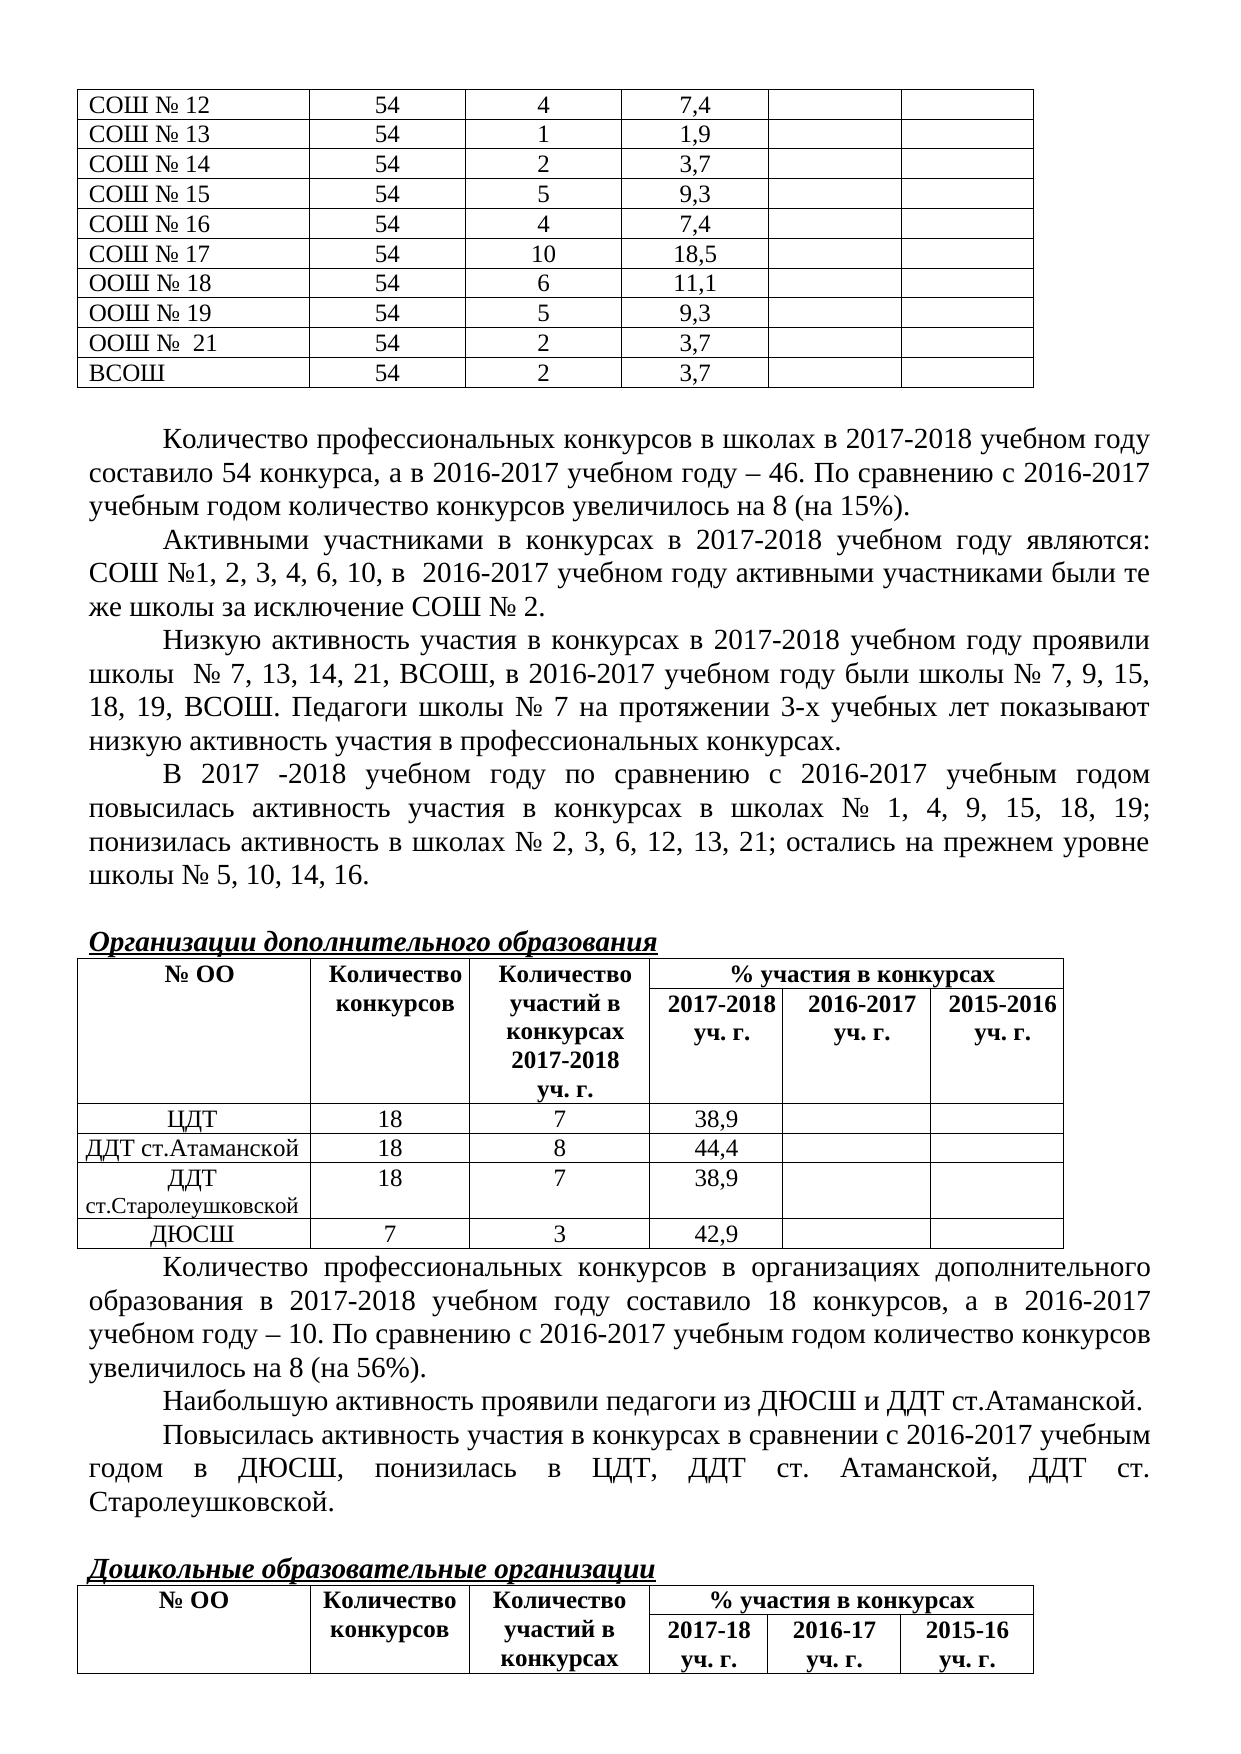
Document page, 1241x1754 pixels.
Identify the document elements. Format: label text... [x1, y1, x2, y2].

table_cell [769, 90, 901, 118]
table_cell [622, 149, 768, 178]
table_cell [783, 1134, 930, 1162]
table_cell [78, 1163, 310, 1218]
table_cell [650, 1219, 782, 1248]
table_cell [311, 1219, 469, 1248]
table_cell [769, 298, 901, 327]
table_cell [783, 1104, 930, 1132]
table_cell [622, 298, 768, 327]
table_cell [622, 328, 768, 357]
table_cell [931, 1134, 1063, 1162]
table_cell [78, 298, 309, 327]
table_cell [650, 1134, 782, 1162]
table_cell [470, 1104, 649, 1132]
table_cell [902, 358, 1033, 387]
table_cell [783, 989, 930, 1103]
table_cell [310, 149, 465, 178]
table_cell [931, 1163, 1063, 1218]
text Организации дополнительного образования [89, 924, 1152, 958]
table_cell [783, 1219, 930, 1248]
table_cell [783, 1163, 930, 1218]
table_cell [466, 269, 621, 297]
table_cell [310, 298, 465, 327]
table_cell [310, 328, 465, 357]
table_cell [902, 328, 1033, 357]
text Активными участниками в конкурсах в 2017-2018 учебном году являются: СОШ №1, 2, 3, 4, 6, 10, в 2016-2017 учебном году активными участниками были те же школы за исключение СОШ № 2. [89, 522, 1152, 622]
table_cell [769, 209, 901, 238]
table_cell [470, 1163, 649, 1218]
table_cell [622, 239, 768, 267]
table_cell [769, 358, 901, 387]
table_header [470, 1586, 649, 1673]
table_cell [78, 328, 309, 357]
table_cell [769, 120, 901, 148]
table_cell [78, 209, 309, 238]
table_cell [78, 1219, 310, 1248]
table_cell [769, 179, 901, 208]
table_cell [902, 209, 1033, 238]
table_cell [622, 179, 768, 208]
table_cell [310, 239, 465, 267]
text В 2017 -2018 учебном году по сравнению с 2016-2017 учебным годом повысилась активность участия в конкурсах в школах № 1, 4, 9, 15, 18, 19; понизилась активность в школах № 2, 3, 6, 12, 13, 21; остались на прежнем уровне школы № 5, 10, 14, 16. [89, 757, 1152, 891]
text Наибольшую активность проявили педагоги из ДЮСШ и ДДТ ст.Атаманской. [89, 1383, 1152, 1417]
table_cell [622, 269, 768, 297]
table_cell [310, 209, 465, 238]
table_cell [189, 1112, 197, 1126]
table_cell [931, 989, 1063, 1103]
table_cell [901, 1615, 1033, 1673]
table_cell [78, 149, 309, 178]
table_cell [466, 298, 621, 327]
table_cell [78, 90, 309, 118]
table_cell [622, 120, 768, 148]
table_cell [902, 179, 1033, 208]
text Количество профессиональных конкурсов в организациях дополнительного образования в 2017-2018 учебном году составило 18 конкурсов, а в 2016-2017 учебном году – 10. По сравнению с 2016-2017 учебным годом количество конкурсов увеличилось на 8 (на 56%). [89, 1249, 1152, 1383]
text Количество профессиональных конкурсов в школах в 2017-2018 учебном году составило 54 конкурса, а в 2016-2017 учебном году – 46. По сравнению с 2016-2017 учебным годом количество конкурсов увеличилось на 8 (на 15%). [89, 421, 1152, 522]
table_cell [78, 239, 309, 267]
text Повысилась активность участия в конкурсах в сравнении с 2016-2017 учебным годом в ДЮСШ, понизилась в ЦДТ, ДДТ ст. Атаманской, ДДТ ст. Старолеушковской. [89, 1417, 1152, 1517]
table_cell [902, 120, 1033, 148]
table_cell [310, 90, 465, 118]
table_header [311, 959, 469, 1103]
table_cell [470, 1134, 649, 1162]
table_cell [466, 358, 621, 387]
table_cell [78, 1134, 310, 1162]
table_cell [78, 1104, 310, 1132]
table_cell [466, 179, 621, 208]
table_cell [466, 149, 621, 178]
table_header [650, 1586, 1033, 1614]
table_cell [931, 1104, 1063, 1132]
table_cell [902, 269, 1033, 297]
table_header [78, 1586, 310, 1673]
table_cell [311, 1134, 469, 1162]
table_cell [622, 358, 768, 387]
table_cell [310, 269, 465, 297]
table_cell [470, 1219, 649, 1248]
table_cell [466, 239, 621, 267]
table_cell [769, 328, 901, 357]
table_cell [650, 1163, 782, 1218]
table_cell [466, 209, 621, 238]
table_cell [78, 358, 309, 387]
text Низкую активность участия в конкурсах в 2017-2018 учебном году проявили школы № 7, 13, 14, 21, ВСОШ, в 2016-2017 учебном году были школы № 7, 9, 15, 18, 19, ВСОШ. Педагоги школы № 7 на протяжении 3-х учебных лет показывают низкую активность участия в профессиональных конкурсах. [89, 622, 1152, 757]
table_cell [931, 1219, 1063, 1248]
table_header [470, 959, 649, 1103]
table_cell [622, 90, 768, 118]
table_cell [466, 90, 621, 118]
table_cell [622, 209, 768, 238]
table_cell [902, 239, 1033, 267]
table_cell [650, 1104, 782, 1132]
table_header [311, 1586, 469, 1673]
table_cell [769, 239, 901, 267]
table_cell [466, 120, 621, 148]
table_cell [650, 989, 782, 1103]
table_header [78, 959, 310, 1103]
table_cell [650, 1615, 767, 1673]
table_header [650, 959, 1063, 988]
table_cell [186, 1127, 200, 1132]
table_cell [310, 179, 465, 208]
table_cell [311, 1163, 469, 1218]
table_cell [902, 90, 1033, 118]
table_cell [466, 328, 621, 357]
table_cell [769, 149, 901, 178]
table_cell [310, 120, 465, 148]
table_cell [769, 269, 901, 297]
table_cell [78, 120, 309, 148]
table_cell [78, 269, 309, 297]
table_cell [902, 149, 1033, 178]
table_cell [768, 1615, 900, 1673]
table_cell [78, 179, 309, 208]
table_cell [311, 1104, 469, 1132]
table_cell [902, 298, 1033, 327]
text Дошкольные образовательные организации [89, 1551, 1152, 1584]
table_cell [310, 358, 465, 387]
